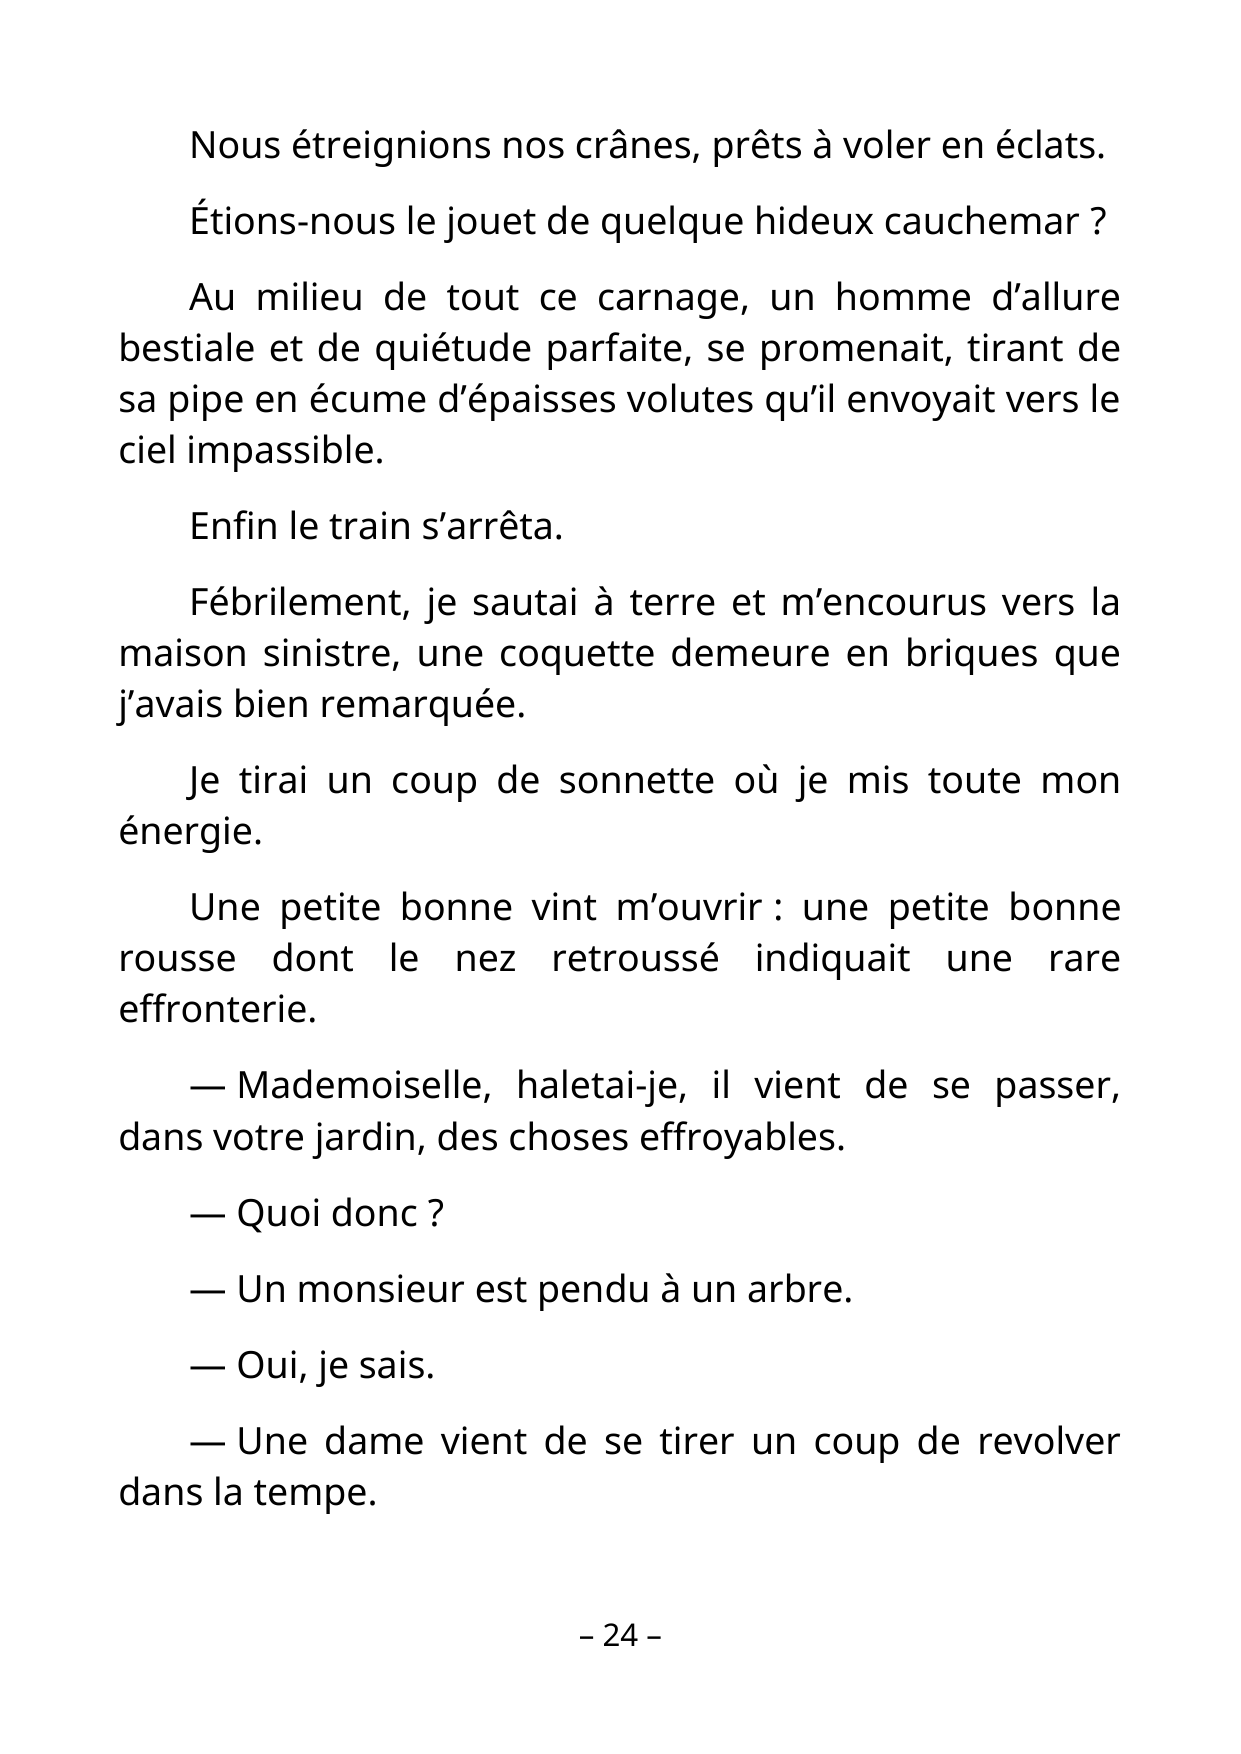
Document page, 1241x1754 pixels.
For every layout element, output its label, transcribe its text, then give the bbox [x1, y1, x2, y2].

text Nous étreignions nos crânes, prêts à voler en éclats. [118, 118, 1122, 169]
text — Une dame vient de se tirer un coup de revolver dans la tempe. [118, 1414, 1122, 1516]
text Je tirai un coup de sonnette où je mis toute mon énergie. [118, 753, 1122, 856]
text Enfin le train s’arrêta. [118, 499, 1122, 550]
text Une petite bonne vint m’ouvrir : une petite bonne rousse dont le nez retroussé indiquait une rare effronterie. [118, 881, 1122, 1034]
text Fébrilement, je sautai à terre et m’encourus vers la maison sinistre, une coquette demeure en briques que j’avais bien remarquée. [118, 575, 1122, 728]
text — Un monsieur est pendu à un arbre. [118, 1262, 1122, 1313]
text — Quoi donc ? [118, 1186, 1122, 1237]
text Étions-nous le jouet de quelque hideux cauchemar ? [118, 194, 1122, 245]
text Au milieu de tout ce carnage, un homme d’allure bestiale et de quiétude parfaite, se promenait, tirant de sa pipe en écume d’épaisses volutes qu’il envoyait vers le ciel impassible. [118, 270, 1122, 474]
text — Mademoiselle, haletai-je, il vient de se passer, dans votre jardin, des choses effroyables. [118, 1059, 1122, 1161]
text — Oui, je sais. [118, 1338, 1122, 1389]
